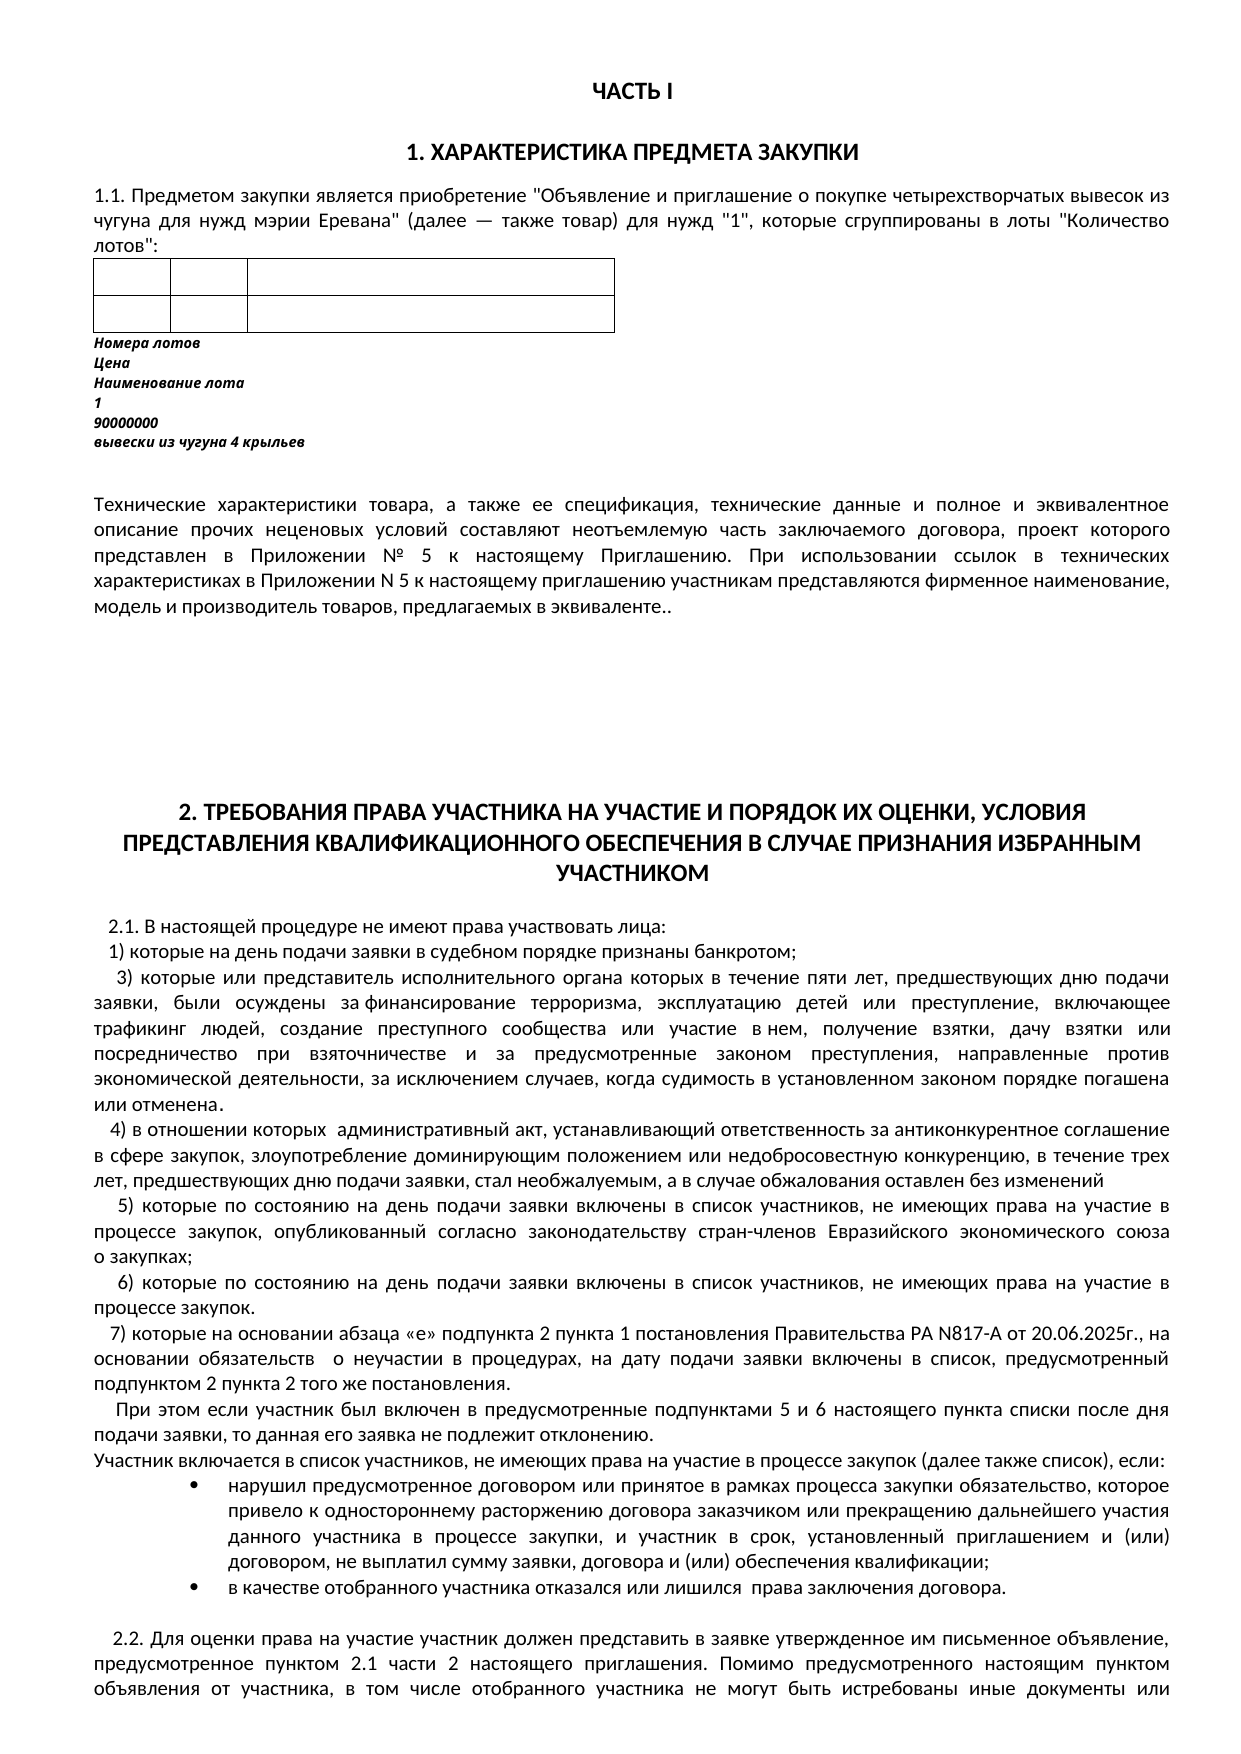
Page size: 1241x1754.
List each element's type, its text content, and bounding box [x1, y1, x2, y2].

text Участник включается в список участников, не имеющих права на участие в процессе закупок (далее также список), если: [94, 1447, 1171, 1472]
text 7) которые на основании абзаца «е» подпункта 2 пункта 1 постановления Правительства РА N817-А от 20.06.2025г., на основании обязательств o неучастии в процедурах, на дату подачи заявки включены в список, предусмотренный подпунктом 2 пункта 2 того же постановления. [94, 1320, 1171, 1396]
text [94, 1625, 1171, 1701]
text 4) в отношении которых административный акт, устанавливающий ответственность за антиконкурентное соглашение в сфере закупок, злоупотребление доминирующим положением или недобросовестную конкуренцию, в течение трех лет, предшествующих дню подачи заявки, стал необжалуемым, а в случае обжалования оставлен без изменений [94, 1116, 1171, 1193]
text 1. ХАРАКТЕРИСТИКА ПРЕДМЕТА ЗАКУПКИ [94, 136, 1171, 167]
text При этом если участник был включен в предусмотренные подпунктами 5 и 6 настоящего пункта списки после дня подачи заявки, то данная его заявка не подлежит отклонению. [94, 1396, 1171, 1447]
text 2.1. В настоящей процедуре не имеют права участвовать лица: [94, 913, 1171, 938]
text 1.1. Предметом закупки является приобретение "Объявление и приглашение о покупке четырехстворчатых вывесок из чугуна для нужд мэрии Еревана" (далее — также товар) для нужд "1", которые сгруппированы в лоты "Количество лотов": [94, 182, 1171, 258]
list нарушил предусмотренное договором или принятое в рамках процесса закупки обязательство, которое привело к одностороннему расторжению договора заказчиком или прекращению дальнейшего участия данного участника в процессе закупки, и участник в срок, установленный приглашением и (или) договором, не выплатил сумму заявки, договора и (или) обеспечения квалификации; [190, 1472, 1171, 1574]
text ЧАСТЬ I [94, 75, 1171, 106]
text 6) которые по состоянию на день подачи заявки включены в список участников, не имеющих права на участие в процессе закупок. [94, 1269, 1171, 1320]
text 3) которые или представитель исполнительного органа которых в течение пяти лет, предшествующих дню подачи заявки, были осуждены за финансирование терроризма, эксплуатацию детей или преступление, включающее трафикинг людей, создание преступного сообщества или участие в нем, получение взятки, дачу взятки или посредничество при взяточничестве и за предусмотренные законом преступления, направленные против экономической деятельности, за исключением случаев, когда судимость в установленном законом порядке погашена или отменена․ [94, 964, 1171, 1116]
text 2. ТРЕБОВАНИЯ ПРАВА УЧАСТНИКА НА УЧАСТИЕ И ПОРЯДОК ИХ ОЦЕНКИ, УСЛОВИЯ ПРЕДСТАВЛЕНИЯ КВАЛИФИКАЦИОННОГО ОБЕСПЕЧЕНИЯ В СЛУЧАЕ ПРИЗНАНИЯ ИЗБРАННЫМ УЧАСТНИКОМ [94, 796, 1171, 888]
text 5) которые по состоянию на день подачи заявки включены в список участников, не имеющих права на участие в процессе закупок, опубликованный согласно законодательству стран-членов Евразийского экономического союза о закупках; [94, 1193, 1171, 1269]
list в качестве отобранного участника отказался или лишился права заключения договора. [190, 1574, 1171, 1599]
text Технические характеристики товара, а также ее спецификация, технические данные и полное и эквивалентное описание прочих неценовых условий составляют неотъемлемую часть заключаемого договора, проект которого представлен в Приложении № 5 к настоящему Приглашению. При использовании ссылок в технических характеристиках в Приложении N 5 к настоящему приглашению участникам представляются фирменное наименование, модель и производитель товаров, предлагаемых в эквиваленте.. [94, 491, 1171, 618]
text 1) которые на день подачи заявки в судебном порядке признаны банкротом; [94, 938, 1171, 964]
